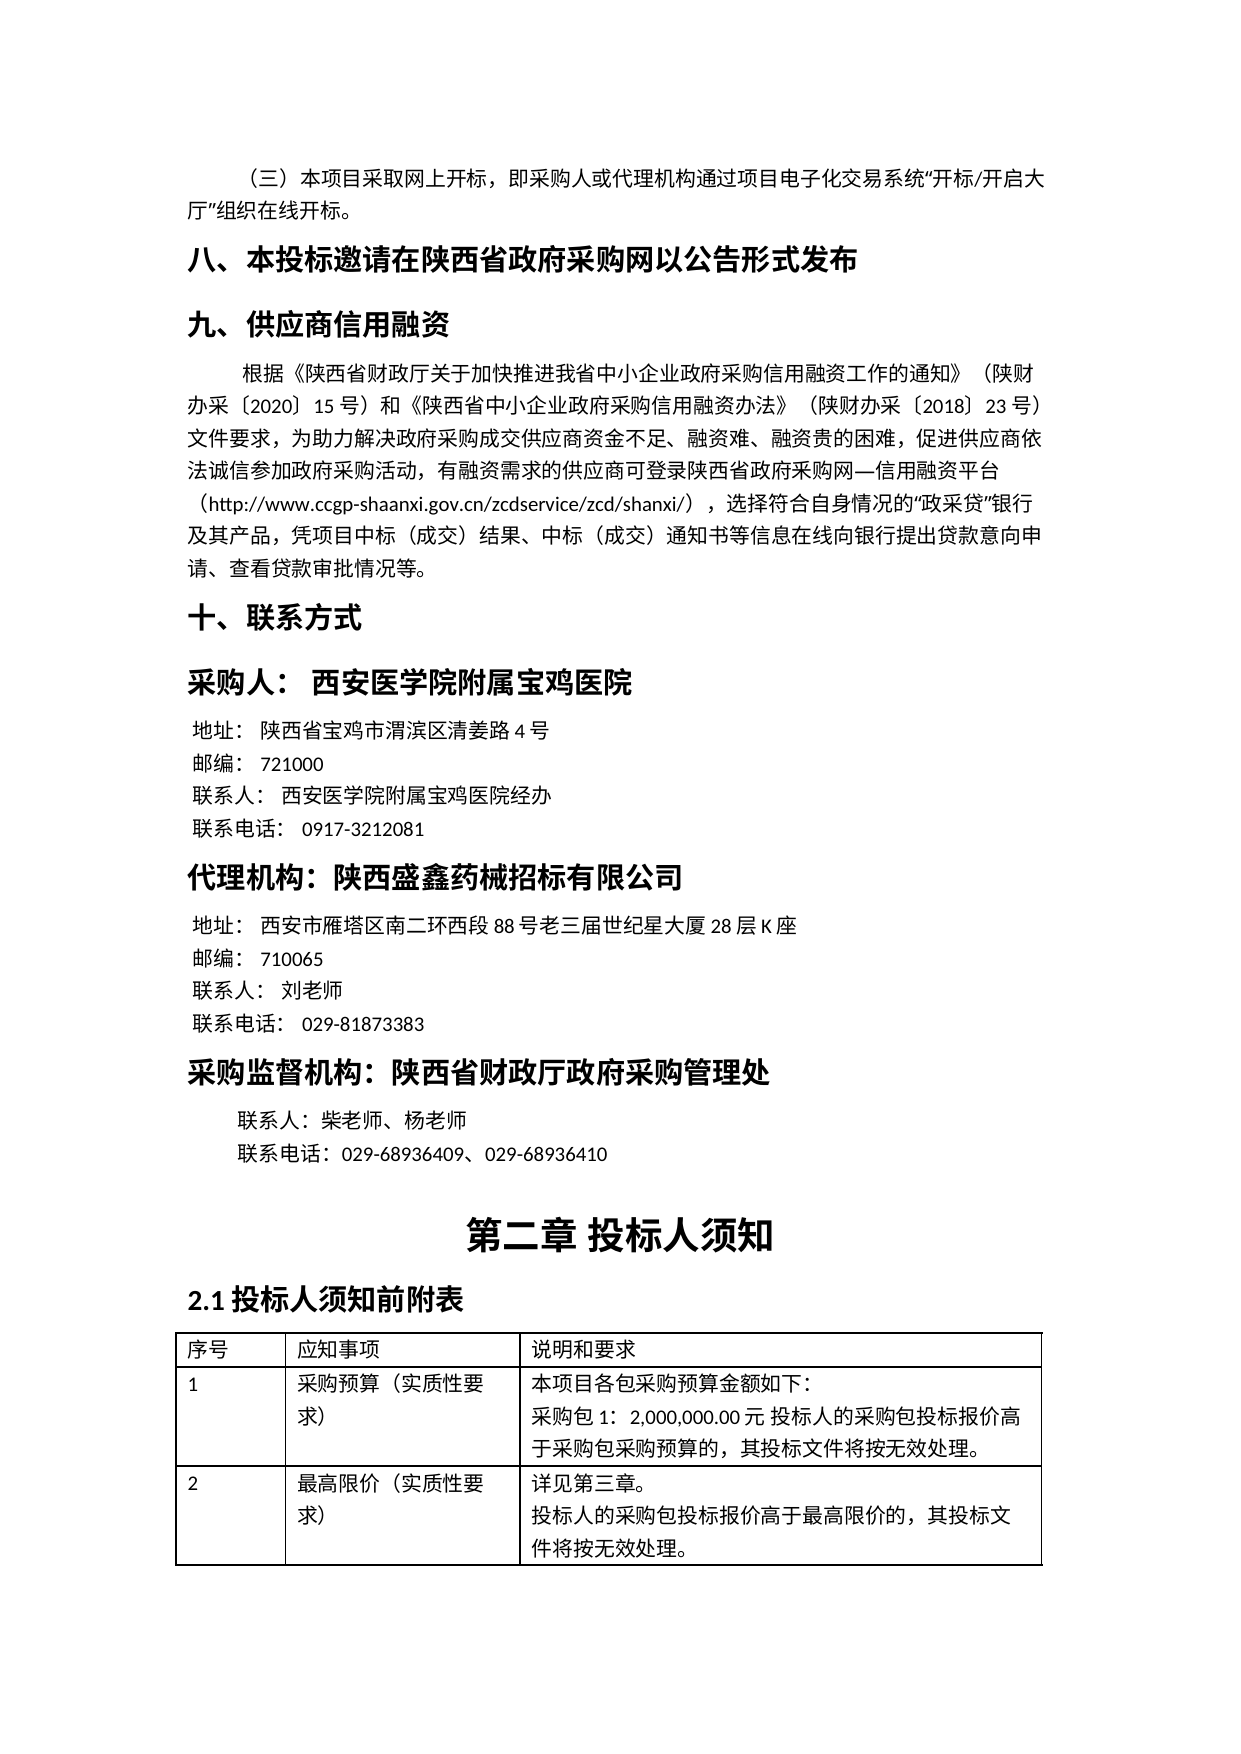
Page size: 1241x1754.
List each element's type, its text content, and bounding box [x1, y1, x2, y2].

text 联系人： 刘老师 [187, 974, 1053, 1007]
table_header 应知事项 [286, 1334, 519, 1366]
text 联系人： 西安医学院附属宝鸡医院经办 [187, 779, 1053, 812]
table_cell 1 [177, 1368, 285, 1465]
text 联系电话： 0917-3212081 [187, 812, 1053, 844]
table_cell 最高限价（实质性要求） [286, 1467, 519, 1564]
text 联系人：柴老师、杨老师 [187, 1104, 1053, 1137]
text 第二章 投标人须知 [187, 1202, 1053, 1267]
text 采购监督机构：陕西省财政厅政府采购管理处 [187, 1039, 1053, 1104]
text 邮编： 710065 [187, 942, 1053, 974]
text 2.1投标人须知前附表 [187, 1267, 1053, 1332]
table_header 说明和要求 [521, 1334, 1041, 1366]
table_cell 本项目各包采购预算金额如下： 采购包1：2,000,000.00元 投标人的采购包投标报价高于采购包采购预算的，其投标文件将按无效处理。 [521, 1368, 1041, 1465]
text 采购人： 西安医学院附属宝鸡医院 [187, 649, 1053, 714]
table_header 序号 [177, 1334, 285, 1366]
table_cell 详见第三章。 投标人的采购包投标报价高于最高限价的，其投标文件将按无效处理。 [521, 1467, 1041, 1564]
text 联系电话： 029-81873383 [187, 1007, 1053, 1039]
text 地址： 西安市雁塔区南二环西段88号老三届世纪星大厦28层K座 [187, 909, 1053, 942]
table_cell 采购预算（实质性要求） [286, 1368, 519, 1465]
text 联系电话：029-68936409、029-68936410 [187, 1137, 1053, 1169]
table_cell 2 [177, 1467, 285, 1564]
text 地址： 陕西省宝鸡市渭滨区清姜路4号 [187, 714, 1053, 747]
text （三）本项目采取网上开标，即采购人或代理机构通过项目电子化交易系统“开标/开启大厅”组织在线开标。 [187, 162, 1053, 227]
text 邮编： 721000 [187, 747, 1053, 779]
text 十、联系方式 [187, 584, 1053, 649]
text 九、供应商信用融资 [187, 292, 1053, 357]
text 代理机构：陕西盛鑫药械招标有限公司 [187, 844, 1053, 909]
text 八、本投标邀请在陕西省政府采购网以公告形式发布 [187, 227, 1053, 292]
text 根据《陕西省财政厅关于加快推进我省中小企业政府采购信用融资工作的通知》（陕财办采〔2020〕15 号）和《陕西省中小企业政府采购信用融资办法》（陕财办采〔2018〕23 号）文件要求，为助力解决政府采购成交供应商资金不足、融资难、融资贵的困难，促进供应商依法诚信参加政府采购活动，有融资需求的供应商可登录陕西省政府釆购网—信用融资平台（http://www.ccgp-shaanxi.gov.cn/zcdservice/zcd/shanxi/），选择符合自身情况的“政采贷”银行及其产品，凭项目中标（成交）结果、中标（成交）通知书等信息在线向银行提出贷款意向申请、查看贷款审批情况等。 [187, 357, 1053, 584]
